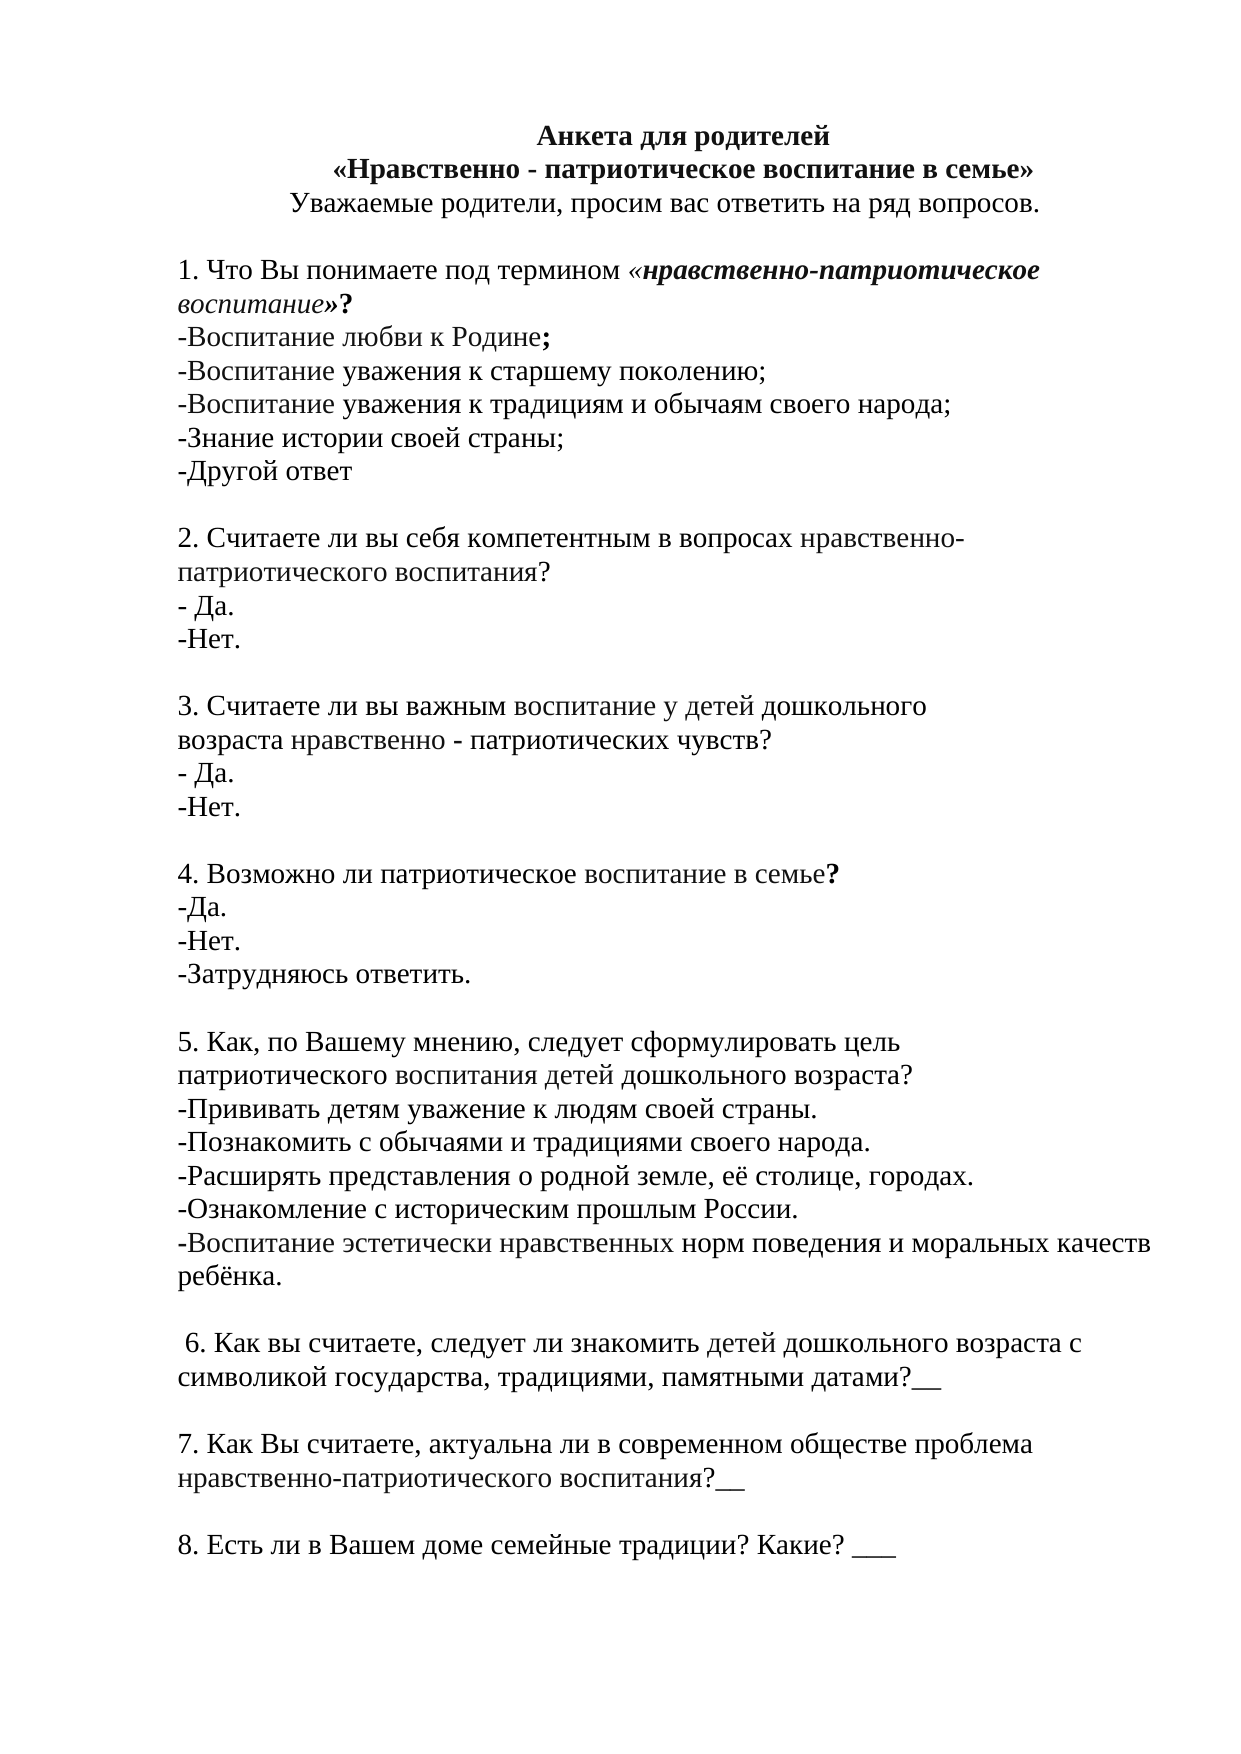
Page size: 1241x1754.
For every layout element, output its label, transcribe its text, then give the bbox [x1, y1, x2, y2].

text 4. Возможно ли патриотическое воспитание в семье? [177, 856, 1152, 889]
text -Нет. [177, 923, 1152, 957]
text 6. Как вы считаете, следует ли знакомить детей дошкольного возраста с символикой государства, традициями, памятными датами?__ [177, 1326, 1152, 1393]
text -Прививать детям уважение к людям своей страны. [177, 1091, 1152, 1124]
text -Расширять представления о родной земле, её столице, городах. [177, 1158, 1152, 1191]
text -Воспитание любви к Родине; [177, 319, 1152, 353]
text 8. Есть ли в Вашем доме семейные традиции? Какие? ___ [177, 1527, 1152, 1560]
text -Познакомить с обычаями и традициями своего народа. [177, 1124, 1152, 1158]
text -Знание истории своей страны; [177, 420, 1152, 453]
text -Воспитание уважения к старшему поколению; [177, 353, 1152, 386]
text - Да. [177, 588, 1152, 621]
text -Да. [177, 889, 1152, 923]
text нравственно-патриотического воспитания?__ [177, 1460, 1152, 1493]
text -Воспитание уважения к традициям и обычаям своего народа; [177, 386, 1152, 420]
text 3. Считаете ли вы важным воспитание у детей дошкольного возраста нравственно - патриотических чувств? [177, 688, 1152, 755]
text 2. Считаете ли вы себя компетентным в вопросах нравственно-патриотического воспитания? [177, 521, 1152, 588]
text -Нет. [177, 789, 1152, 822]
text -Ознакомление с историческим прошлым России. [177, 1191, 1152, 1225]
text - Да. [177, 755, 1152, 789]
text Уважаемые родители, просим вас ответить на ряд вопросов. [177, 185, 1152, 219]
text -Затрудняюсь ответить. [177, 957, 1152, 990]
text 1. Что Вы понимаете под термином «нравственно-патриотическое воспитание»? [177, 252, 1152, 319]
text «Нравственно - патриотическое воспитание в семье» [177, 152, 1152, 185]
text -Другой ответ [177, 453, 1152, 487]
text -Нет. [177, 621, 1152, 655]
text 7. Как Вы считаете, актуальна ли в современном обществе проблема [177, 1426, 1152, 1460]
text -Воспитание эстетически нравственных норм поведения и моральных качеств ребёнка. [177, 1225, 1152, 1292]
text 5. Как, по Вашему мнению, следует сформулировать цель патриотического воспитания детей дошкольного возраста? [177, 1024, 1152, 1091]
text Анкета для родителей [177, 118, 1152, 152]
